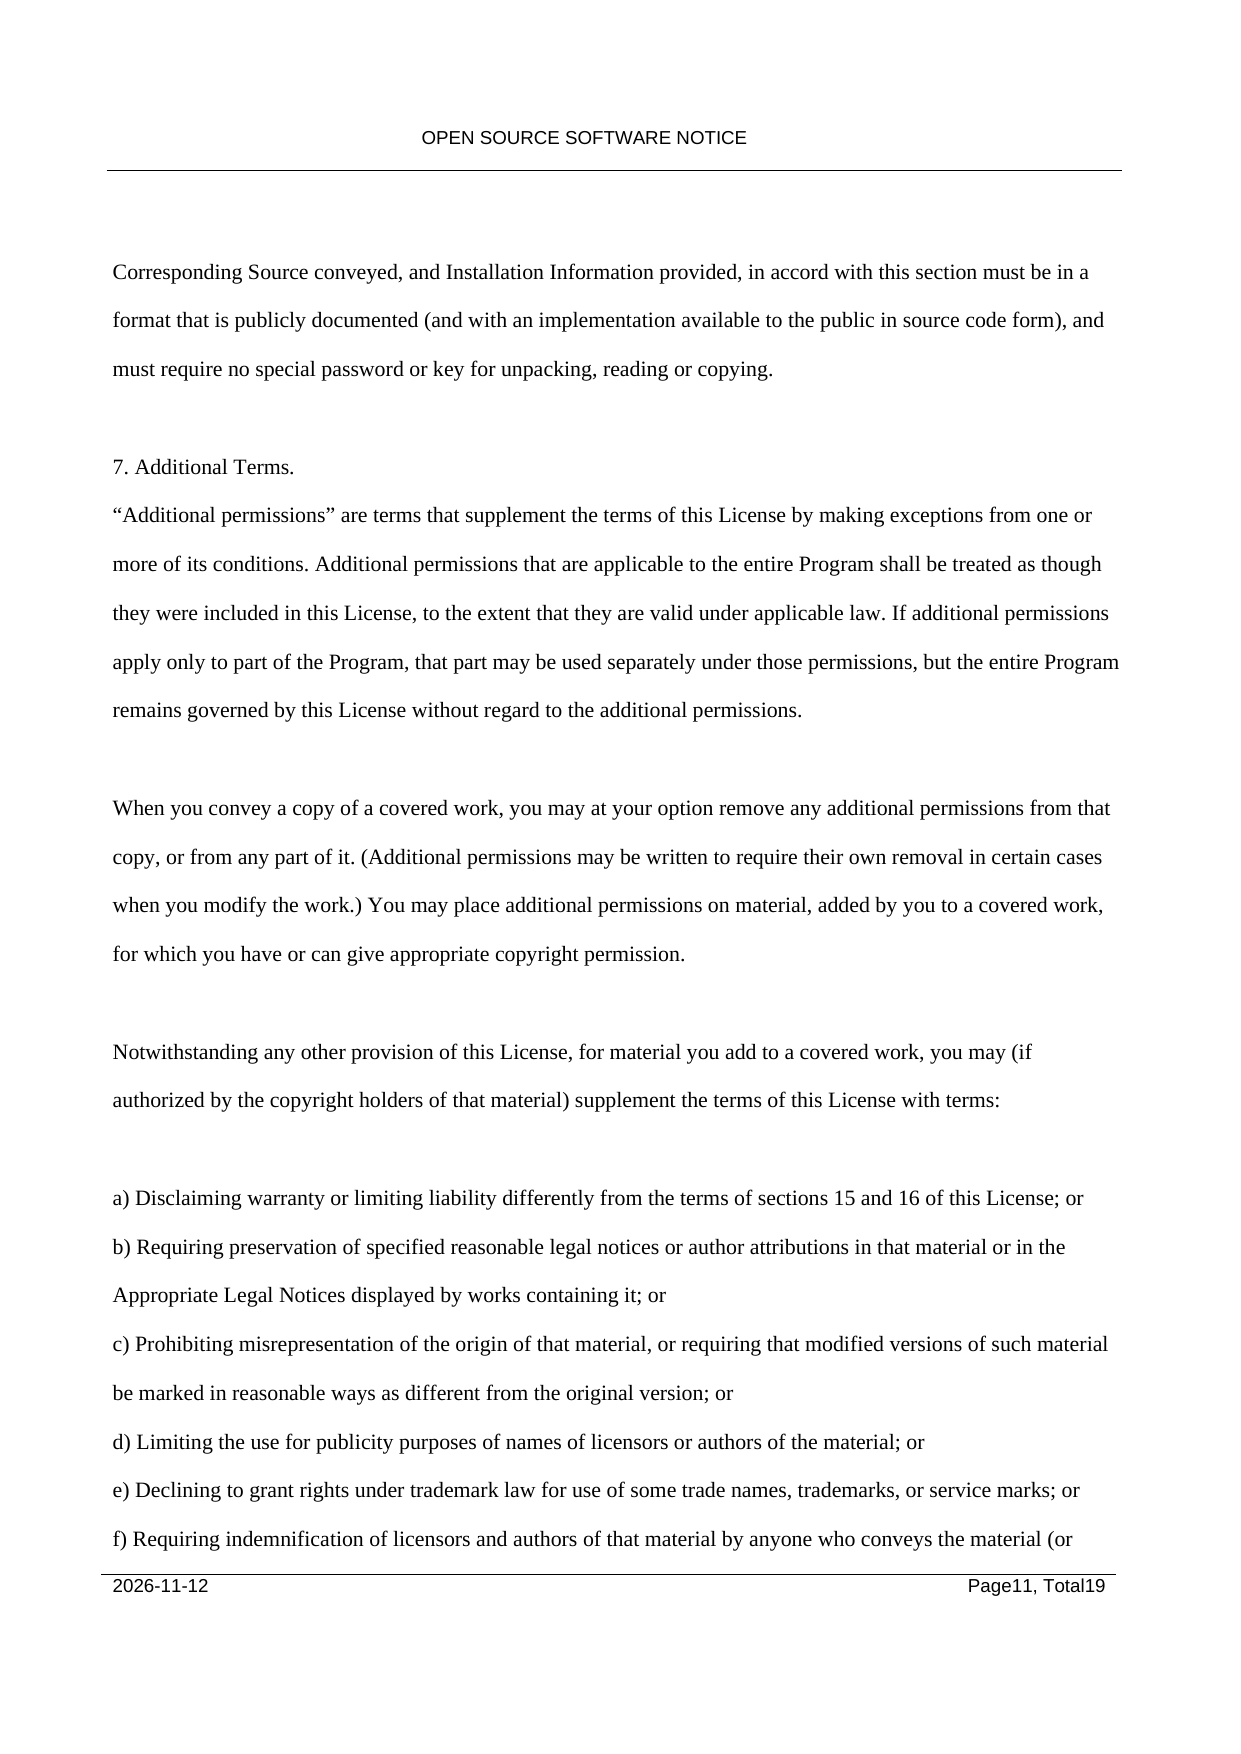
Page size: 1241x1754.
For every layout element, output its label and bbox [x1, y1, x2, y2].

text [112, 206, 1128, 1555]
